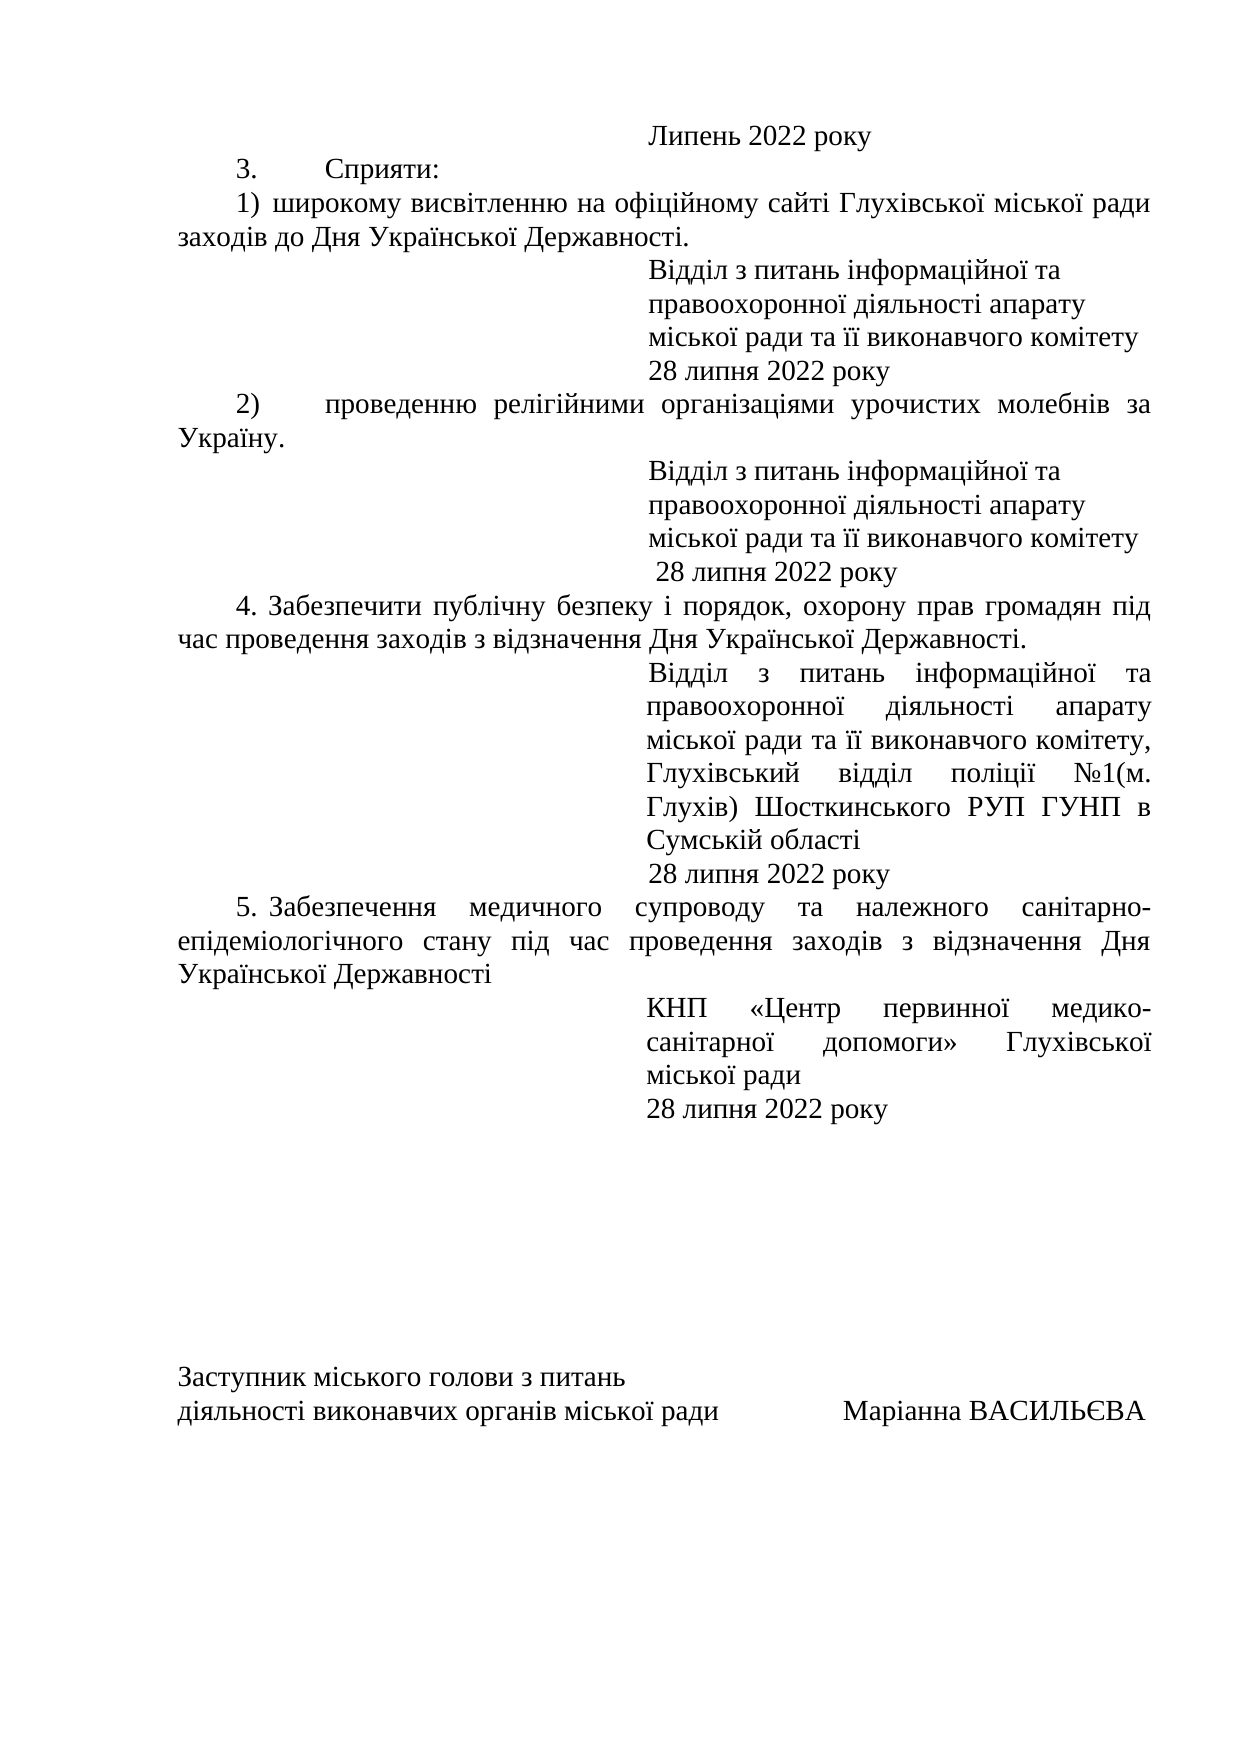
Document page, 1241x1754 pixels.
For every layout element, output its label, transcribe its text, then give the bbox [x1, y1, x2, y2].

list Сприяти: [177, 152, 1152, 185]
text Відділ з питань інформаційної та правоохоронної діяльності апарату міської ради та її виконавчого комітету [648, 453, 1152, 554]
list проведенню релігійними організаціями урочистих молебнів за Україну. [177, 386, 1152, 453]
text 28 липня 2022 року [648, 353, 1152, 386]
list Забезпечити публічну безпеку і порядок, охорону прав громадян під час проведення заходів з відзначення Дня Української Державності. [177, 588, 1152, 655]
text Липень 2022 року [648, 118, 1152, 152]
list широкому висвітленню на офіційному сайті Глухівської міської ради заходів до Дня Української Державності. [177, 185, 1152, 252]
list Забезпечення медичного супроводу та належного санітарно- епідеміологічного стану під час проведення заходів з відзначення Дня Української Державності [177, 889, 1152, 990]
text Відділ з питань інформаційної та правоохоронної діяльності апарату міської ради та її виконавчого комітету, Глухівський відділ поліції №1(м. Глухів) Шосткинського РУП ГУНП в Сумській області [646, 655, 1152, 856]
text 28 липня 2022 року [646, 856, 1152, 889]
text Заступник міського голови з питань [177, 1359, 1152, 1393]
text 28 липня 2022 року [646, 1091, 1152, 1124]
text КНП «Центр первинної медико-санітарної допомоги» Глухівської міської ради [646, 990, 1152, 1091]
text діяльності виконавчих органів міської ради Маріанна ВАСИЛЬЄВА [177, 1393, 1152, 1426]
text Відділ з питань інформаційної та правоохоронної діяльності апарату міської ради та її виконавчого комітету [648, 252, 1152, 353]
text 28 липня 2022 року [648, 554, 1152, 588]
